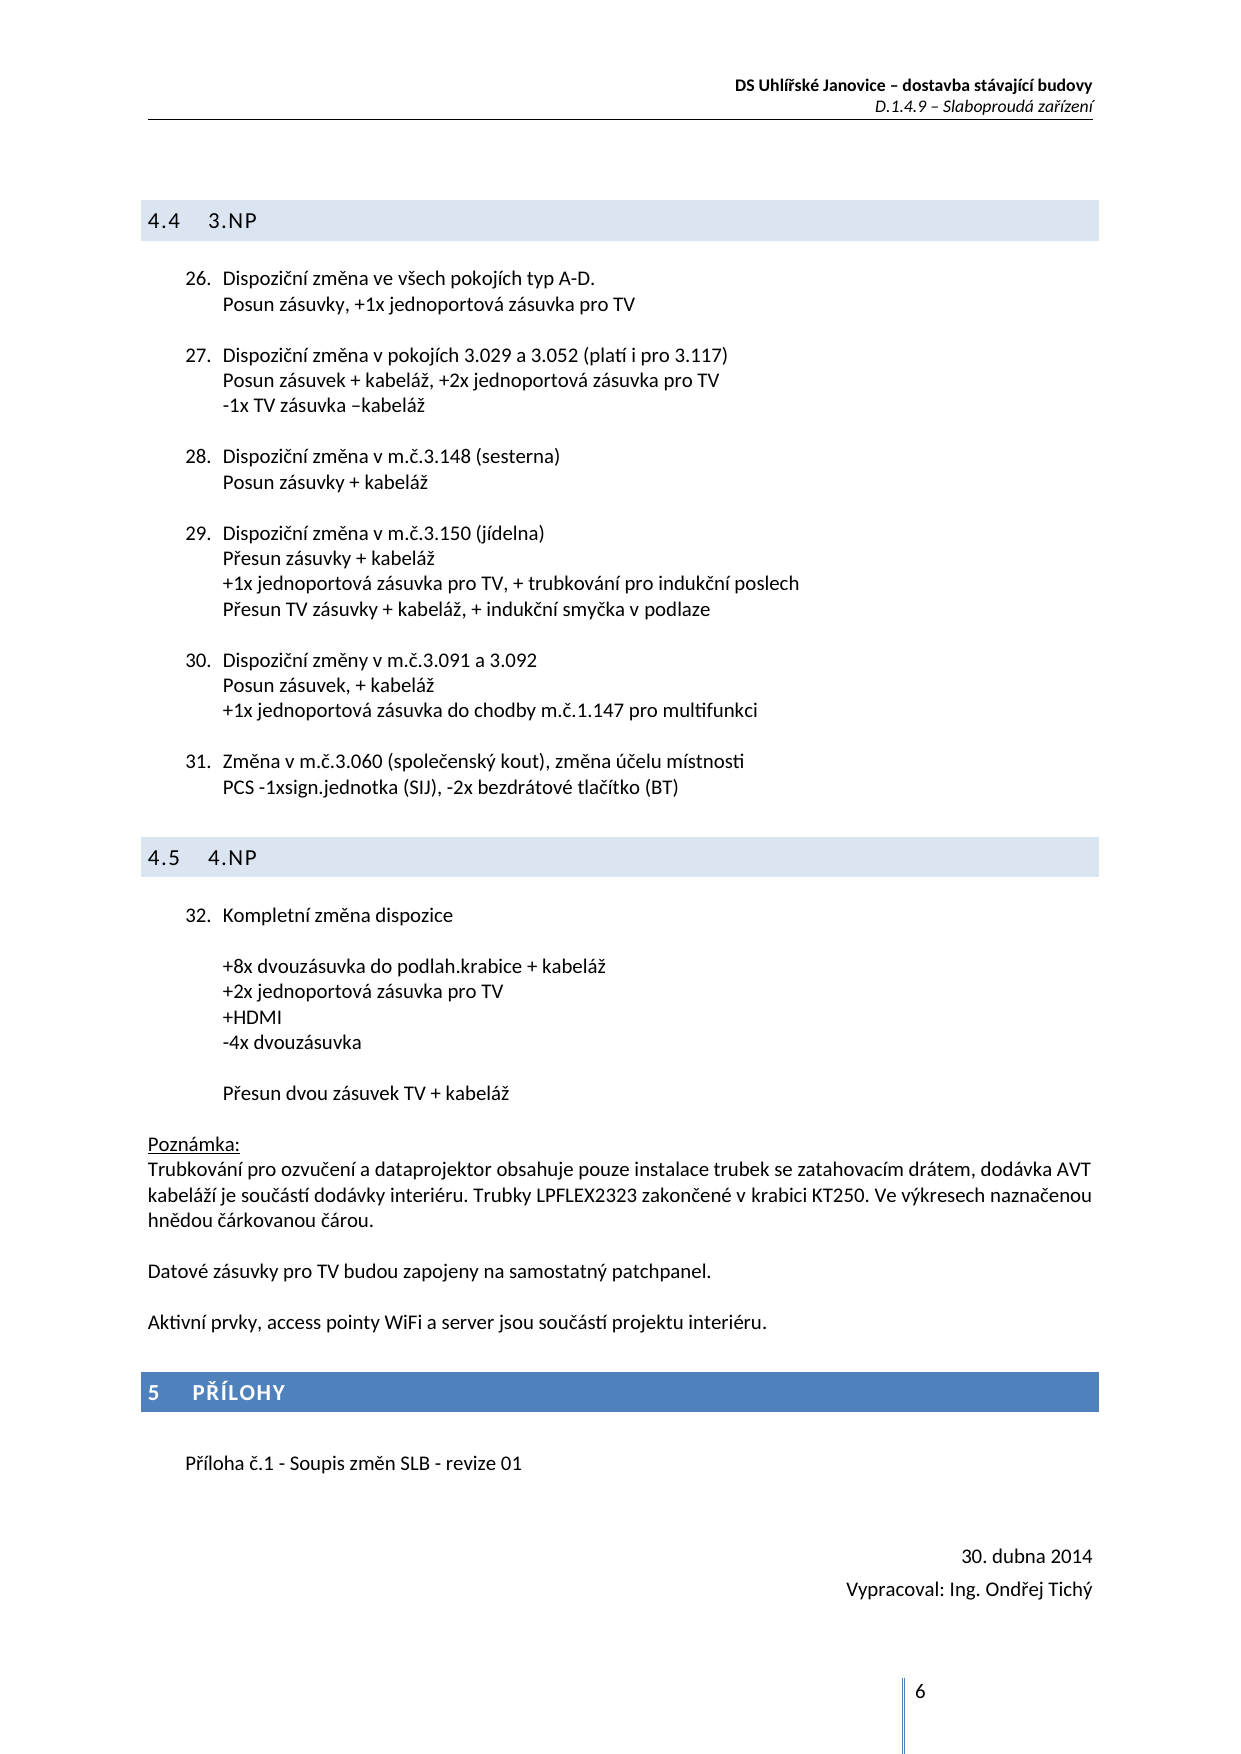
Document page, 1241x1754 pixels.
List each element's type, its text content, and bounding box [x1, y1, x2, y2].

list -1x TV zásuvka –kabeláž [223, 393, 1093, 418]
list Dispoziční změna ve všech pokojích typ A-D. [185, 266, 1093, 291]
list Přesun zásuvky + kabeláž [223, 545, 1093, 571]
list PCS -1xsign.jednotka (SIJ), -2x bezdrátové tlačítko (BT) [223, 774, 1093, 799]
subtitle 4.NP [148, 843, 1093, 871]
subtitle PŘÍLOHY [148, 1378, 1093, 1406]
list +1x jednoportová zásuvka pro TV, + trubkování pro indukční poslech [223, 571, 1093, 596]
list Dispoziční změna v m.č.3.150 (jídelna) [185, 520, 1093, 545]
list Trubkování pro ozvučení a dataprojektor obsahuje pouze instalace trubek se zatahovacím drátem, dodávka AVT kabeláží je součástí dodávky interiéru. Trubky LPFLEX2323 zakončené v krabici KT250. Ve výkresech naznačenou hnědou čárkovanou čárou. [148, 1156, 1093, 1233]
list Posun zásuvky + kabeláž [223, 469, 1093, 494]
list -4x dvouzásuvka [223, 1029, 1093, 1055]
list Posun zásuvky, +1x jednoportová zásuvka pro TV [223, 291, 1093, 316]
text 30. dubna 2014 [148, 1543, 1093, 1568]
list Posun zásuvek + kabeláž, +2x jednoportová zásuvka pro TV [223, 367, 1093, 393]
list +HDMI [223, 1004, 1093, 1029]
list Přesun dvou zásuvek TV + kabeláž [223, 1080, 1093, 1106]
list Posun zásuvek, + kabeláž [223, 672, 1093, 698]
text Vypracoval: Ing. Ondřej Tichý [148, 1577, 1093, 1602]
list Aktivní prvky, access pointy WiFi a server jsou součástí projektu interiéru. [148, 1309, 1093, 1334]
list Dispoziční změna v pokojích 3.029 a 3.052 (platí i pro 3.117) [185, 342, 1093, 367]
list Kompletní změna dispozice [185, 902, 1093, 928]
list Změna v m.č.3.060 (společenský kout), změna účelu místnosti [185, 748, 1093, 774]
list +8x dvouzásuvka do podlah.krabice + kabeláž [223, 953, 1093, 978]
list +2x jednoportová zásuvka pro TV [223, 978, 1093, 1004]
text Příloha č.1 - Soupis změn SLB - revize 01 [185, 1450, 1093, 1475]
list Přesun TV zásuvky + kabeláž, + indukční smyčka v podlaze [223, 596, 1093, 621]
subtitle 3.NP [148, 206, 1093, 234]
list Poznámka: [148, 1131, 1093, 1156]
list Dispoziční změna v m.č.3.148 (sesterna) [185, 443, 1093, 469]
list +1x jednoportová zásuvka do chodby m.č.1.147 pro multifunkci [223, 698, 1093, 723]
list Datové zásuvky pro TV budou zapojeny na samostatný patchpanel. [148, 1258, 1093, 1283]
list Dispoziční změny v m.č.3.091 a 3.092 [185, 647, 1093, 672]
